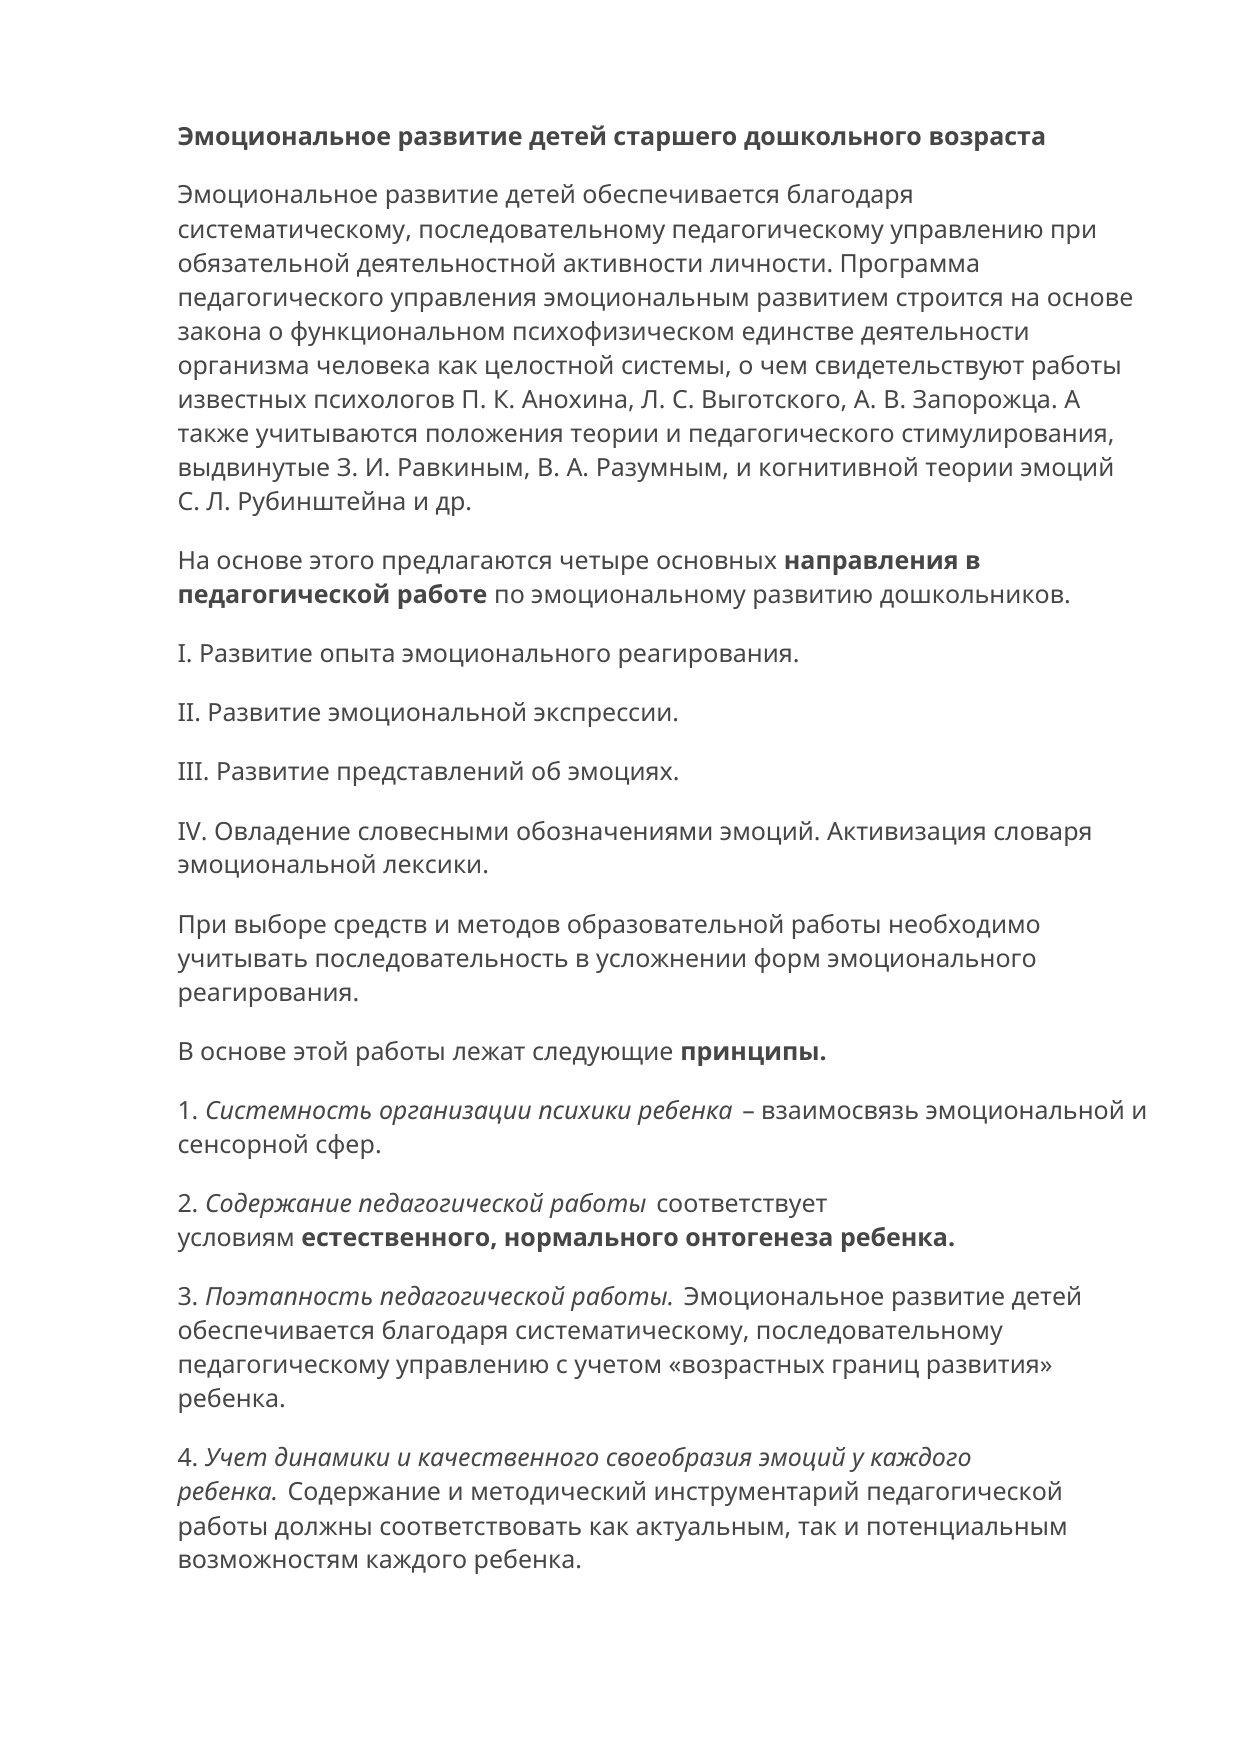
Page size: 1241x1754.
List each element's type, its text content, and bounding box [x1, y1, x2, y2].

text IV. Овладение словесными обозначениями эмоций. Активизация словаря эмоциональной лексики. [177, 813, 1152, 881]
text I. Развитие опыта эмоционального реагирования. [177, 636, 1152, 670]
text Эмоциональное развитие детей обеспечивается благодаря систематическому, последовательному педагогическому управлению при обязательной деятельностной активности личности. Программа педагогического управления эмоциональным развитием строится на основе закона о функциональном психофизическом единстве деятельности организма человека как целостной системы, о чем свидетельствуют работы известных психологов П. К. Анохина, Л. С. Выготского, А. В. Запорожца. А также учитываются положения теории и педагогического стимулирования, выдвинутые З. И. Равкиным, В. А. Разумным, и когнитивной теории эмоций С. Л. Рубинштейна и др. [177, 177, 1152, 518]
text 2. Содержание педагогической работы соответствует условиям естественного, нормального онтогенеза ребенка. [177, 1186, 1152, 1254]
text При выборе средств и методов образовательной работы необходимо учитывать последовательность в усложнении форм эмоционального реагирования. [177, 906, 1152, 1008]
text III. Развитие представлений об эмоциях. [177, 754, 1152, 788]
text На основе этого предлагаются четыре основных направления в педагогической работе по эмоциональному развитию дошкольников. [177, 543, 1152, 611]
text 3. Поэтапность педагогической работы. Эмоциональное развитие детей обеспечивается благодаря систематическому, последовательному педагогическому управлению с учетом «возрастных границ развития» ребенка. [177, 1279, 1152, 1415]
text 1. Системность организации психики ребенка – взаимосвязь эмоциональной и сенсорной сфер. [177, 1092, 1152, 1161]
text II. Развитие эмоциональной экспрессии. [177, 695, 1152, 729]
text 4. Учет динамики и качественного своеобразия эмоций у каждого ребенка. Содержание и методический инструментарий педагогической работы должны соответствовать как актуальным, так и потенциальным возможностям каждого ребенка. [177, 1440, 1152, 1576]
text В основе этой работы лежат следующие принципы. [177, 1033, 1152, 1067]
text Эмоциональное развитие детей старшего дошкольного возраста [177, 118, 1152, 152]
